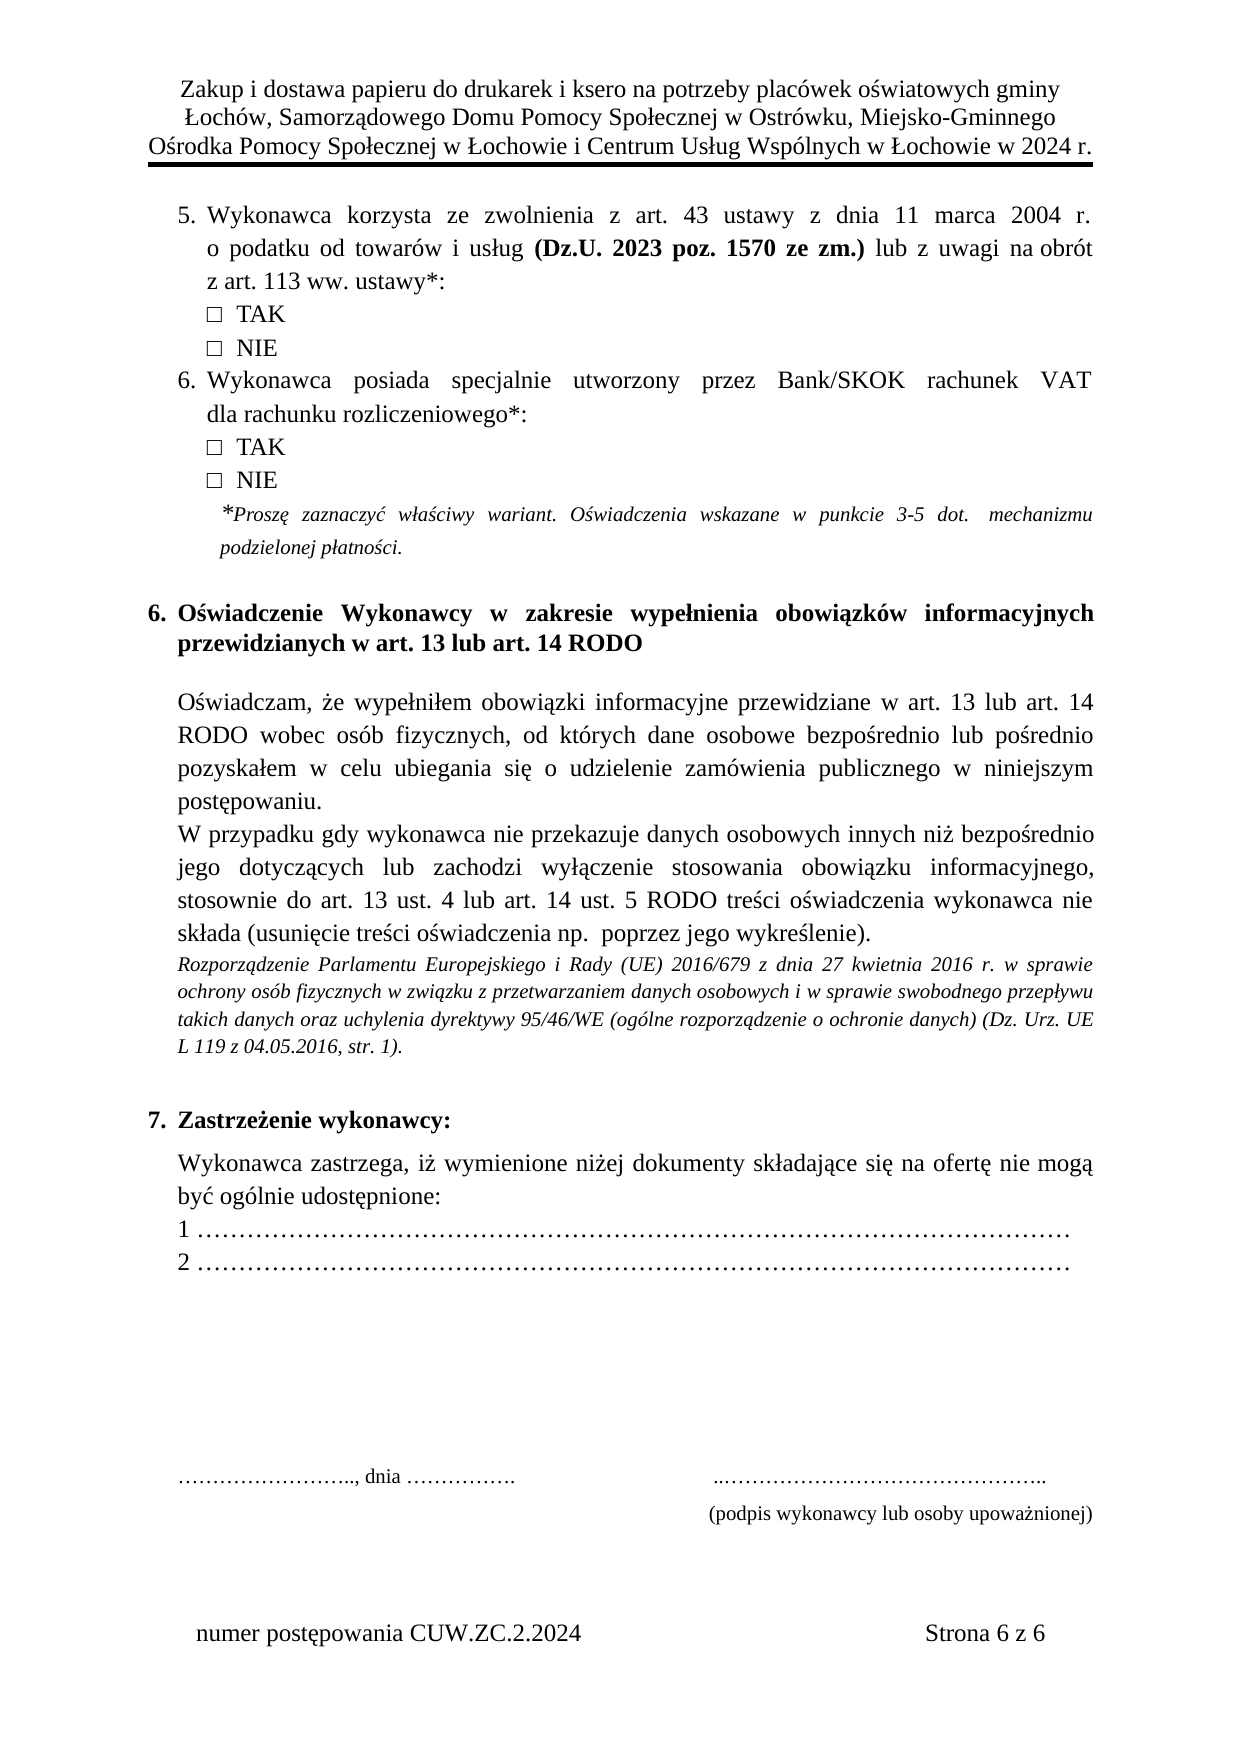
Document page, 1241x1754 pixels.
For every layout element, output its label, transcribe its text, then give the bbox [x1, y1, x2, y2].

list NIE [207, 332, 1093, 361]
text …………………….., dnia ……………. ..……………………………………….. [148, 1464, 1093, 1488]
text *Proszę zaznaczyć właściwy wariant. Oświadczenia wskazane w punkcie 3-5 dot. mechanizmu podzielonej płatności. [220, 498, 1093, 560]
list Oświadczenie Wykonawcy w zakresie wypełnienia obowiązków informacyjnych przewidzianych w art. 13 lub art. 14 RODO [148, 598, 1095, 657]
list Wykonawca posiada specjalnie utworzony przez Bank/SKOK rachunek VAT dla rachunku rozliczeniowego*: [177, 366, 1093, 427]
list TAK [207, 299, 1093, 328]
text 1 …………………………………………………………………………………………… [177, 1214, 1093, 1243]
text (podpis wykonawcy lub osoby upoważnionej) [148, 1500, 1093, 1524]
list W przypadku gdy wykonawca nie przekazuje danych osobowych innych niż bezpośrednio jego dotyczących lub zachodzi wyłączenie stosowania obowiązku informacyjnego, stosownie do art. 13 ust. 4 lub art. 14 ust. 5 RODO treści oświadczenia wykonawca nie składa (usunięcie treści oświadczenia np. poprzez jego wykreślenie). [177, 819, 1095, 947]
text 2 …………………………………………………………………………………………… [177, 1247, 1093, 1276]
list Rozporządzenie Parlamentu Europejskiego i Rady (UE) 2016/679 z dnia 27 kwietnia 2016 r. w sprawie ochrony osób fizycznych w związku z przetwarzaniem danych osobowych i w sprawie swobodnego przepływu takich danych oraz uchylenia dyrektywy 95/46/WE (ogólne rozporządzenie o ochronie danych) (Dz. Urz. UE L 119 z 04.05.2016, str. 1). [177, 952, 1095, 1058]
list Zastrzeżenie wykonawcy: [148, 1105, 1093, 1134]
list Wykonawca korzysta ze zwolnienia z art. 43 ustawy z dnia 11 marca 2004 r. o podatku od towarów i usług (Dz.U. 2023 poz. 1570 ze zm.) lub z uwagi na obrót z art. 113 ww. ustawy*: [177, 200, 1093, 295]
list Oświadczam, że wypełniłem obowiązki informacyjne przewidziane w art. 13 lub art. 14 RODO wobec osób fizycznych, od których dane osobowe bezpośrednio lub pośrednio pozyskałem w celu ubiegania się o udzielenie zamówienia publicznego w niniejszym postępowaniu. [177, 687, 1095, 815]
list NIE [207, 465, 1093, 494]
text Wykonawca zastrzega, iż wymienione niżej dokumenty składające się na ofertę nie mogą być ogólnie udostępnione: [177, 1148, 1093, 1210]
list TAK [207, 432, 1093, 461]
